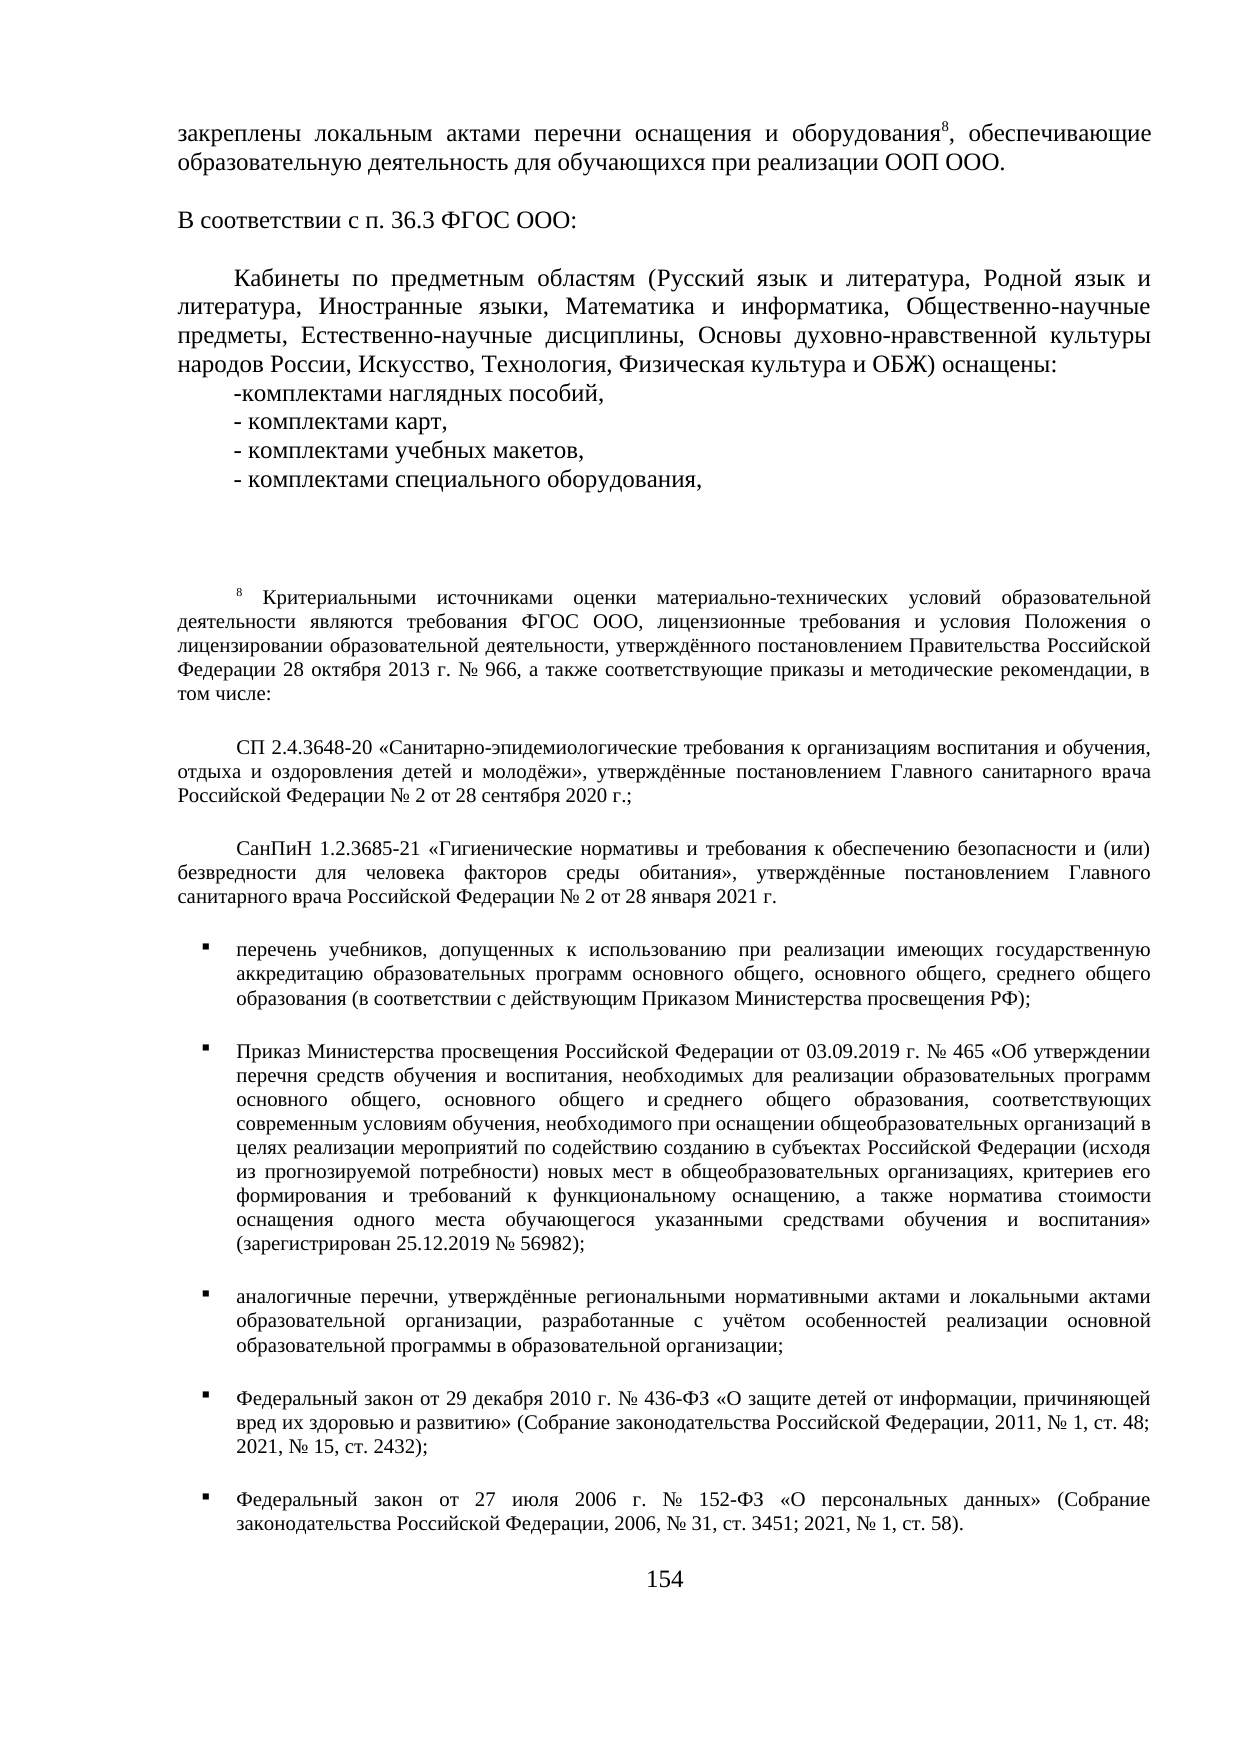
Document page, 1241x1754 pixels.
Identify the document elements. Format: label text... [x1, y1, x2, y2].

text - комплектами карт, [177, 406, 1152, 435]
text -комплектами наглядных пособий, [177, 378, 1152, 406]
text - комплектами учебных макетов, [177, 435, 1152, 464]
text - комплектами специального оборудования, [177, 464, 1152, 493]
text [177, 118, 1152, 176]
text В соответствии с п. 36.3 ФГОС ООО: [177, 205, 1152, 233]
text Кабинеты по предметным областям (Русский язык и литература, Родной язык и литература, Иностранные языки, Математика и информатика, Общественно-научные предметы, Естественно-научные дисциплины, Основы духовно-нравственной культуры народов России, Искусство, Технология, Физическая культура и ОБЖ) оснащены: [177, 263, 1152, 378]
